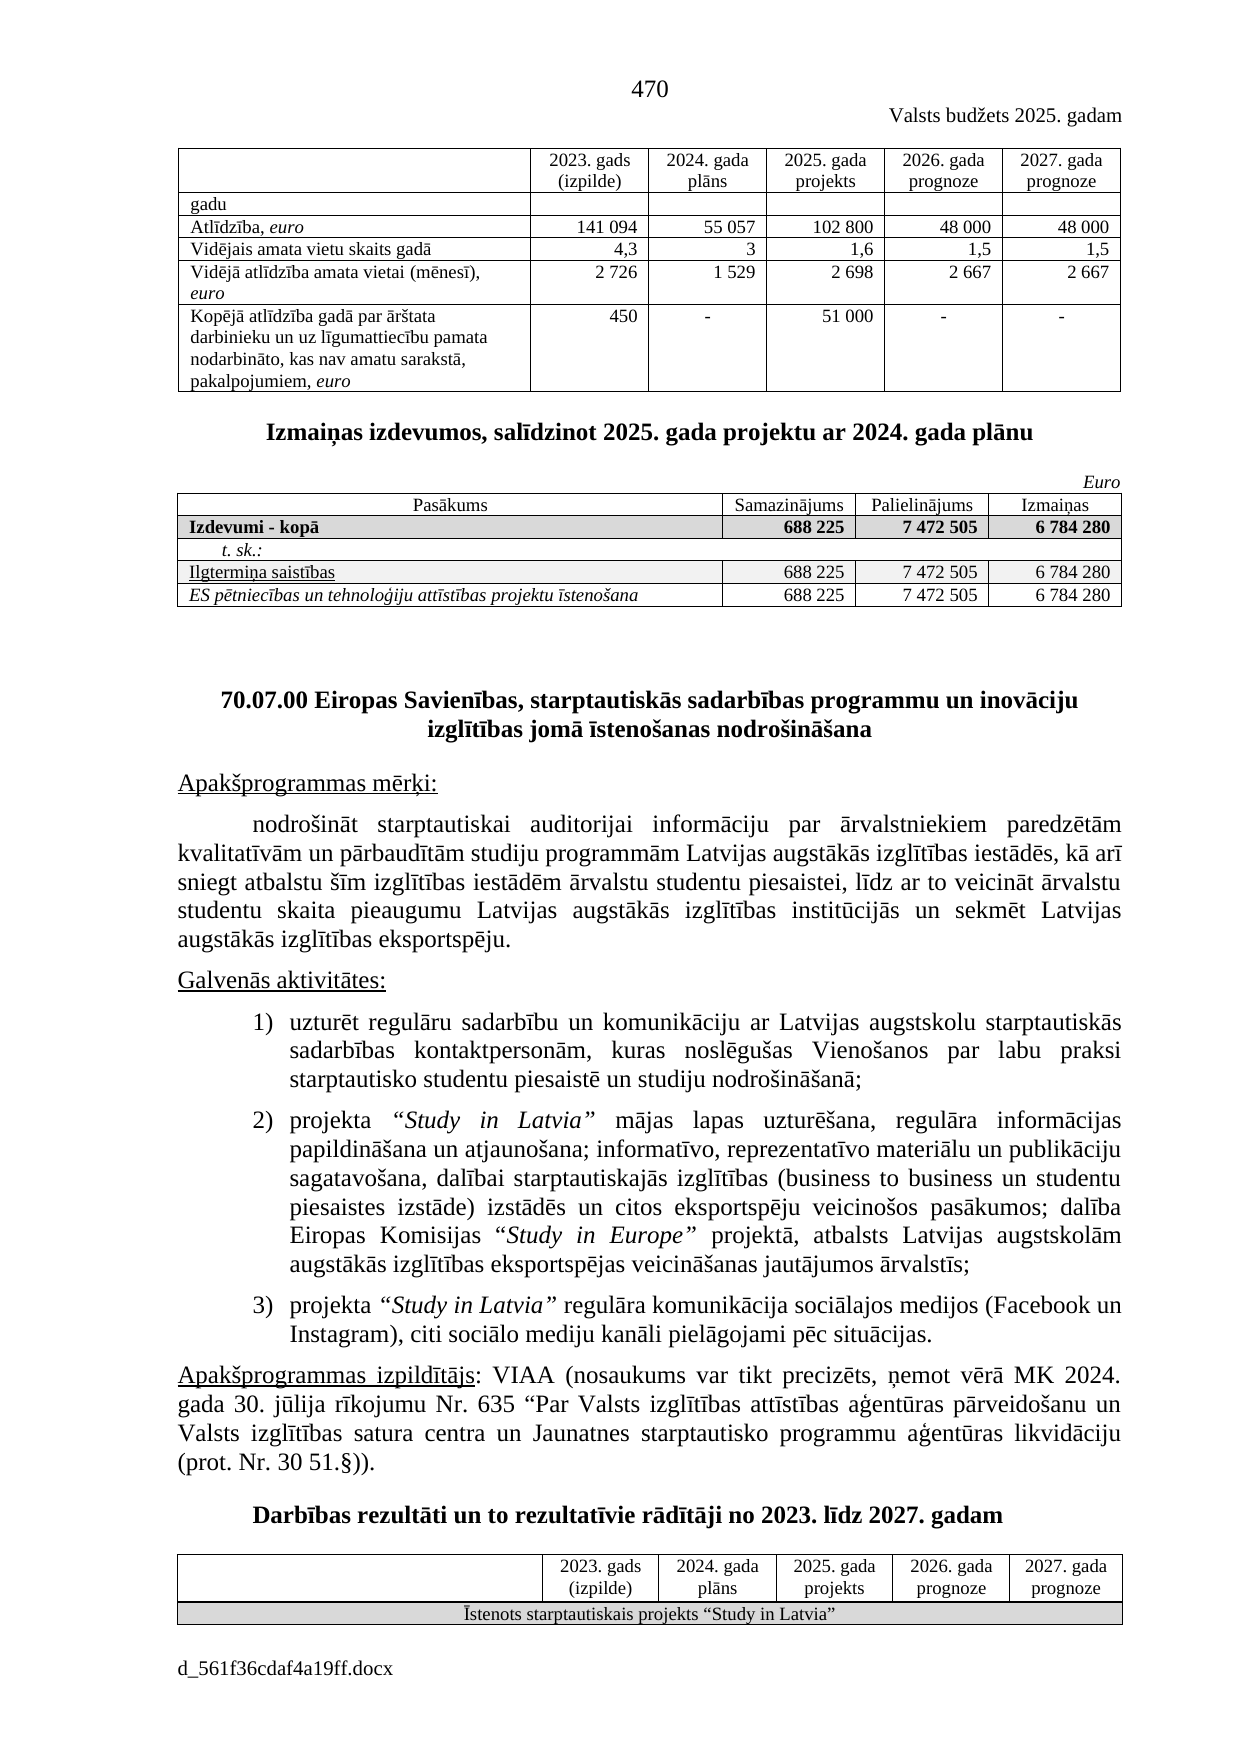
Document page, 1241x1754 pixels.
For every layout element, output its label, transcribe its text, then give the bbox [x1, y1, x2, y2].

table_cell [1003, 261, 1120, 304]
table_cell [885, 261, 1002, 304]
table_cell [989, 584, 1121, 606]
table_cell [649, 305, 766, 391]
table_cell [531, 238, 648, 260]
text Izmaiņas izdevumos, salīdzinot 2025. gada projektu ar 2024. gada plānu [177, 417, 1122, 446]
text nodrošināt starptautiskai auditorijai informāciju par ārvalstniekiem paredzētām kvalitatīvām un pārbaudītām studiju programmām Latvijas augstākās izglītības iestādēs, kā arī sniegt atbalstu šīm izglītības iestādēm ārvalstu studentu piesaistei, līdz ar to veicināt ārvalstu studentu skaita pieaugumu Latvijas augstākās izglītības institūcijās un sekmēt Latvijas augstākās izglītības eksportspēju. [177, 809, 1122, 953]
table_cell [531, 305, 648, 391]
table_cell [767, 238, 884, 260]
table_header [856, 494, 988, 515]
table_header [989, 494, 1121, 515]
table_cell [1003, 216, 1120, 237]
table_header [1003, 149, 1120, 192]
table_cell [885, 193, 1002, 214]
text Galvenās aktivitātes: [177, 965, 1122, 994]
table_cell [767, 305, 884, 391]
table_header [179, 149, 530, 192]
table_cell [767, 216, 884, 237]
text Apakšprogrammas izpildītājs: VIAA (nosaukums var tikt precizēts, ņemot vērā MK 2024. gada 30. jūlija rīkojumu Nr. 635 “Par Valsts izglītības attīstības aģentūras pārveidošanu un Valsts izglītības satura centra un Jaunatnes starptautisko programmu aģentūras likvidāciju (prot. Nr. 30 51.§)). [177, 1360, 1122, 1475]
list uzturēt regulāru sadarbību un komunikāciju ar Latvijas augstskolu starptautiskās sadarbības kontaktpersonām, kuras noslēgušas Vienošanos par labu praksi starptautisko studentu piesaistē un studiju nodrošināšanā; [252, 1007, 1122, 1093]
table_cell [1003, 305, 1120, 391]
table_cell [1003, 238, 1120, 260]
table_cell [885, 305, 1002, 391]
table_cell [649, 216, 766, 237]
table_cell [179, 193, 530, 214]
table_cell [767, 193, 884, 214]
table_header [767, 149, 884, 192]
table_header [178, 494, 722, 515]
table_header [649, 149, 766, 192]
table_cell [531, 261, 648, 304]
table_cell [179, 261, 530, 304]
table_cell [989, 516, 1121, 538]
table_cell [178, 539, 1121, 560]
text Apakšprogrammas mērķi: [177, 768, 1122, 797]
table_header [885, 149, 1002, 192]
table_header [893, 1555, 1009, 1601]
text Darbības rezultāti un to rezultatīvie rādītāji no 2023. līdz 2027. gadam [177, 1500, 1122, 1529]
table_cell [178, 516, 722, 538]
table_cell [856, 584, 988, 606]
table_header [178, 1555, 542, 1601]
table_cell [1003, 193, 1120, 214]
list projekta “Study in Latvia” regulāra komunikācija sociālajos medijos (Facebook un Instagram), citi sociālo mediju kanāli pielāgojami pēc situācijas. [252, 1290, 1122, 1348]
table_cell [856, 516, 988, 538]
text 70.07.00 Eiropas Savienības, starptautiskās sadarbības programmu un inovāciju izglītības jomā īstenošanas nodrošināšana [177, 685, 1122, 743]
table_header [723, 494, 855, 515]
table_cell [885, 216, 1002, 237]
list projekta “Study in Latvia” mājas lapas uzturēšana, regulāra informācijas papildināšana un atjaunošana; informatīvo, reprezentatīvo materiālu un publikāciju sagatavošana, dalībai starptautiskajās izglītības (business to business un studentu piesaistes izstāde) izstādēs un citos eksportspēju veicinošos pasākumos; dalība Eiropas Komisijas “Study in Europe” projektā, atbalsts Latvijas augstskolām augstākās izglītības eksportspējas veicināšanas jautājumos ārvalstīs; [252, 1105, 1122, 1278]
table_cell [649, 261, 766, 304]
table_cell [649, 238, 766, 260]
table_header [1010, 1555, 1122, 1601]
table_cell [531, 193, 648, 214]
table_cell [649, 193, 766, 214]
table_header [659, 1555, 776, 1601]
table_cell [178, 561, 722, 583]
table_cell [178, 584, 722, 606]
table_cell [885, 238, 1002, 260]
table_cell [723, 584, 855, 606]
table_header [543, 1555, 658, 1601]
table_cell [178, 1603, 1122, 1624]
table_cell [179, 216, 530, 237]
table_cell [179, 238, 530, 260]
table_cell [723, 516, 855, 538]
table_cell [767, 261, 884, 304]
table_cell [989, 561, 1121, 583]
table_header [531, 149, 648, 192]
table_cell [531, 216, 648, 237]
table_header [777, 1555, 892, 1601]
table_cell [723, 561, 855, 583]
text Euro [1002, 471, 1122, 492]
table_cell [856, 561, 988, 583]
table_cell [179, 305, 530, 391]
